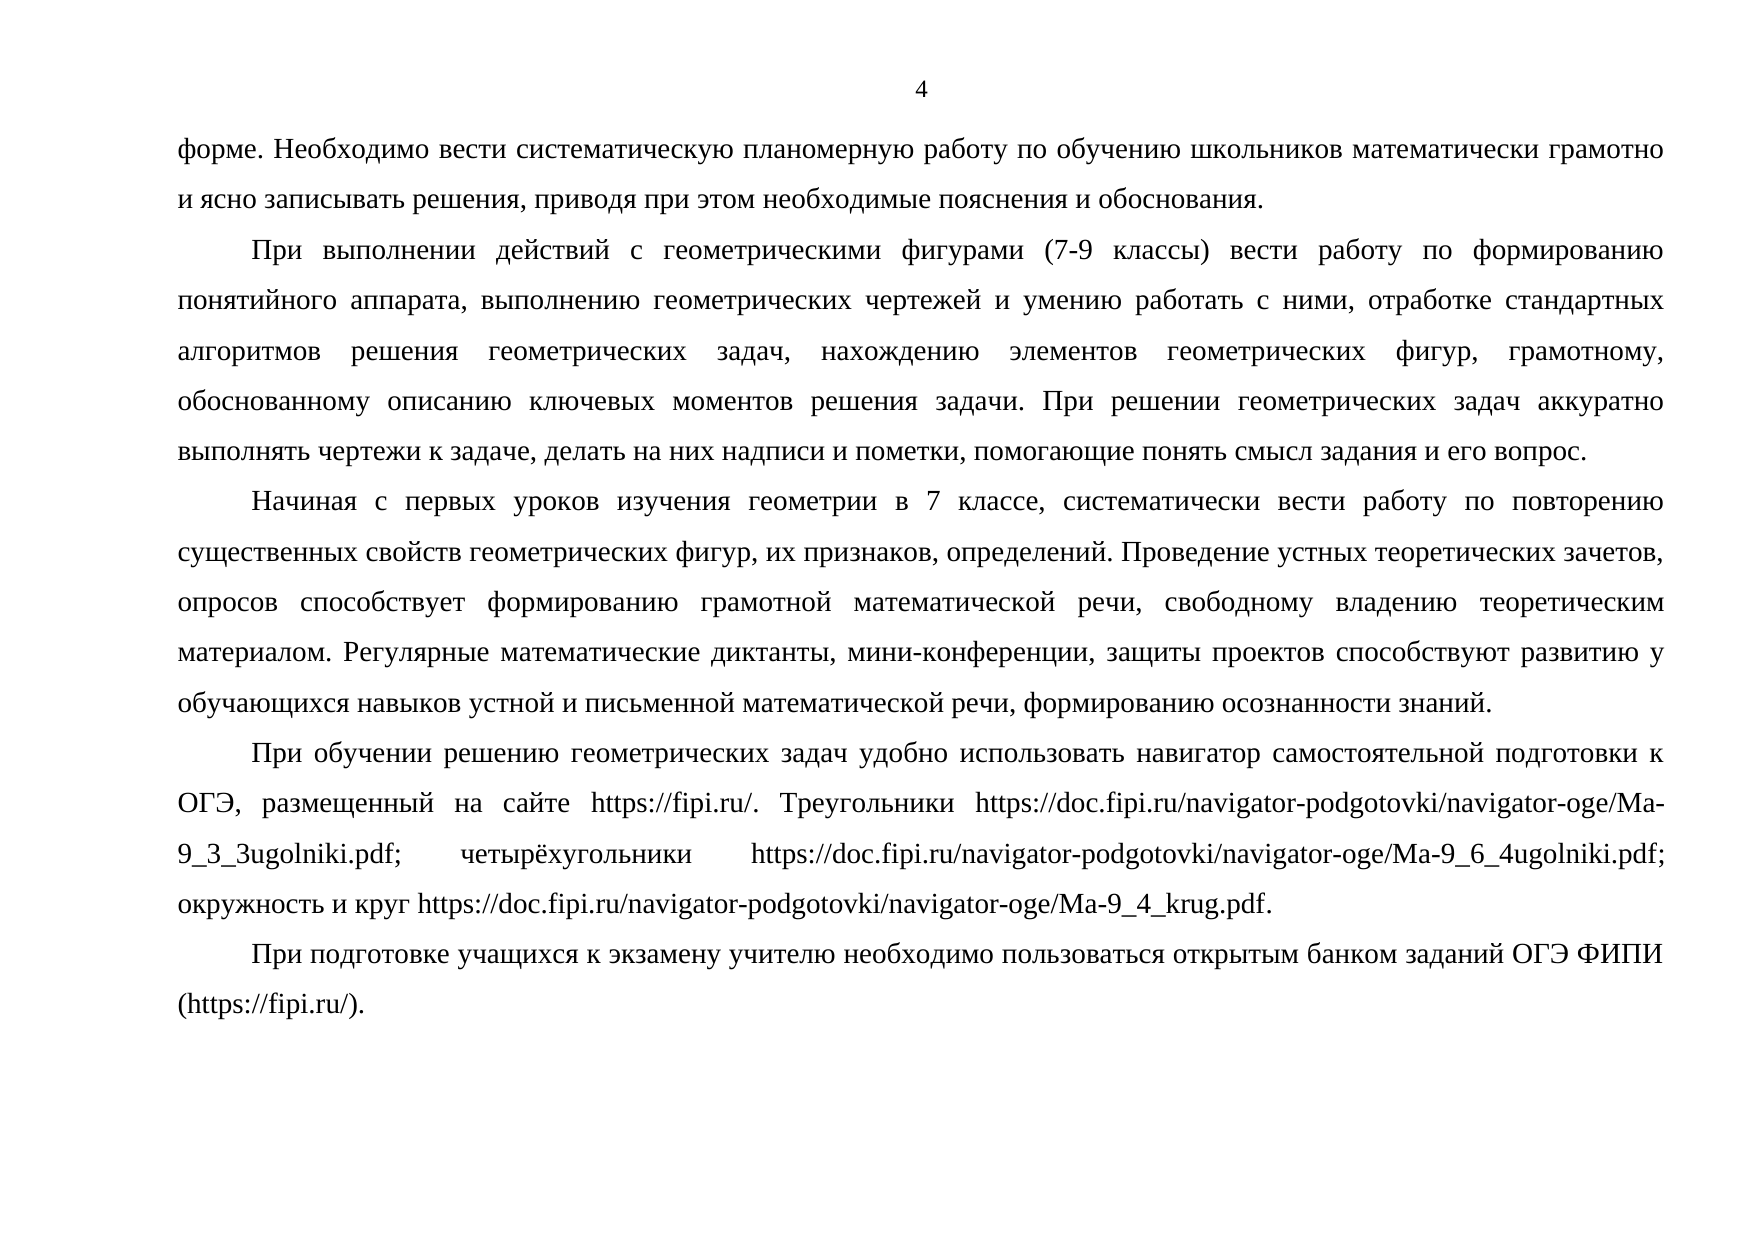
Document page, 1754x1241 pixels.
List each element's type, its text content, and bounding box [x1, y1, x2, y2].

text При подготовке учащихся к экзамену учителю необходимо пользоваться открытым банком заданий ОГЭ ФИПИ (https://fipi.ru/). [177, 936, 1665, 1020]
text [177, 131, 1665, 215]
text Начиная с первых уроков изучения геометрии в 7 классе, систематически вести работу по повторению существенных свойств геометрических фигур, их признаков, определений. Проведение устных теоретических зачетов, опросов способствует формированию грамотной математической речи, свободному владению теоретическим материалом. Регулярные математические диктанты, мини-конференции, защиты проектов способствуют развитию у обучающихся навыков устной и письменной математической речи, формированию осознанности знаний. [177, 483, 1665, 718]
text При выполнении действий с геометрическими фигурами (7-9 классы) вести работу по формированию понятийного аппарата, выполнению геометрических чертежей и умению работать с ними, отработке стандартных алгоритмов решения геометрических задач, нахождению элементов геометрических фигур, грамотному, обоснованному описанию ключевых моментов решения задачи. При решении геометрических задач аккуратно выполнять чертежи к задаче, делать на них надписи и пометки, помогающие понять смысл задания и его вопрос. [177, 232, 1665, 467]
text При обучении решению геометрических задач удобно использовать навигатор самостоятельной подготовки к ОГЭ, размещенный на сайте https://fipi.ru/. Треугольники https://doc.fipi.ru/navigator-podgotovki/navigator-oge/Ma-9_3_3ugolniki.pdf; четырёхугольники https://doc.fipi.ru/navigator-podgotovki/navigator-oge/Ma-9_6_4ugolniki.pdf; окружность и круг https://doc.fipi.ru/navigator-podgotovki/navigator-oge/Ma-9_4_krug.pdf. [177, 735, 1665, 919]
